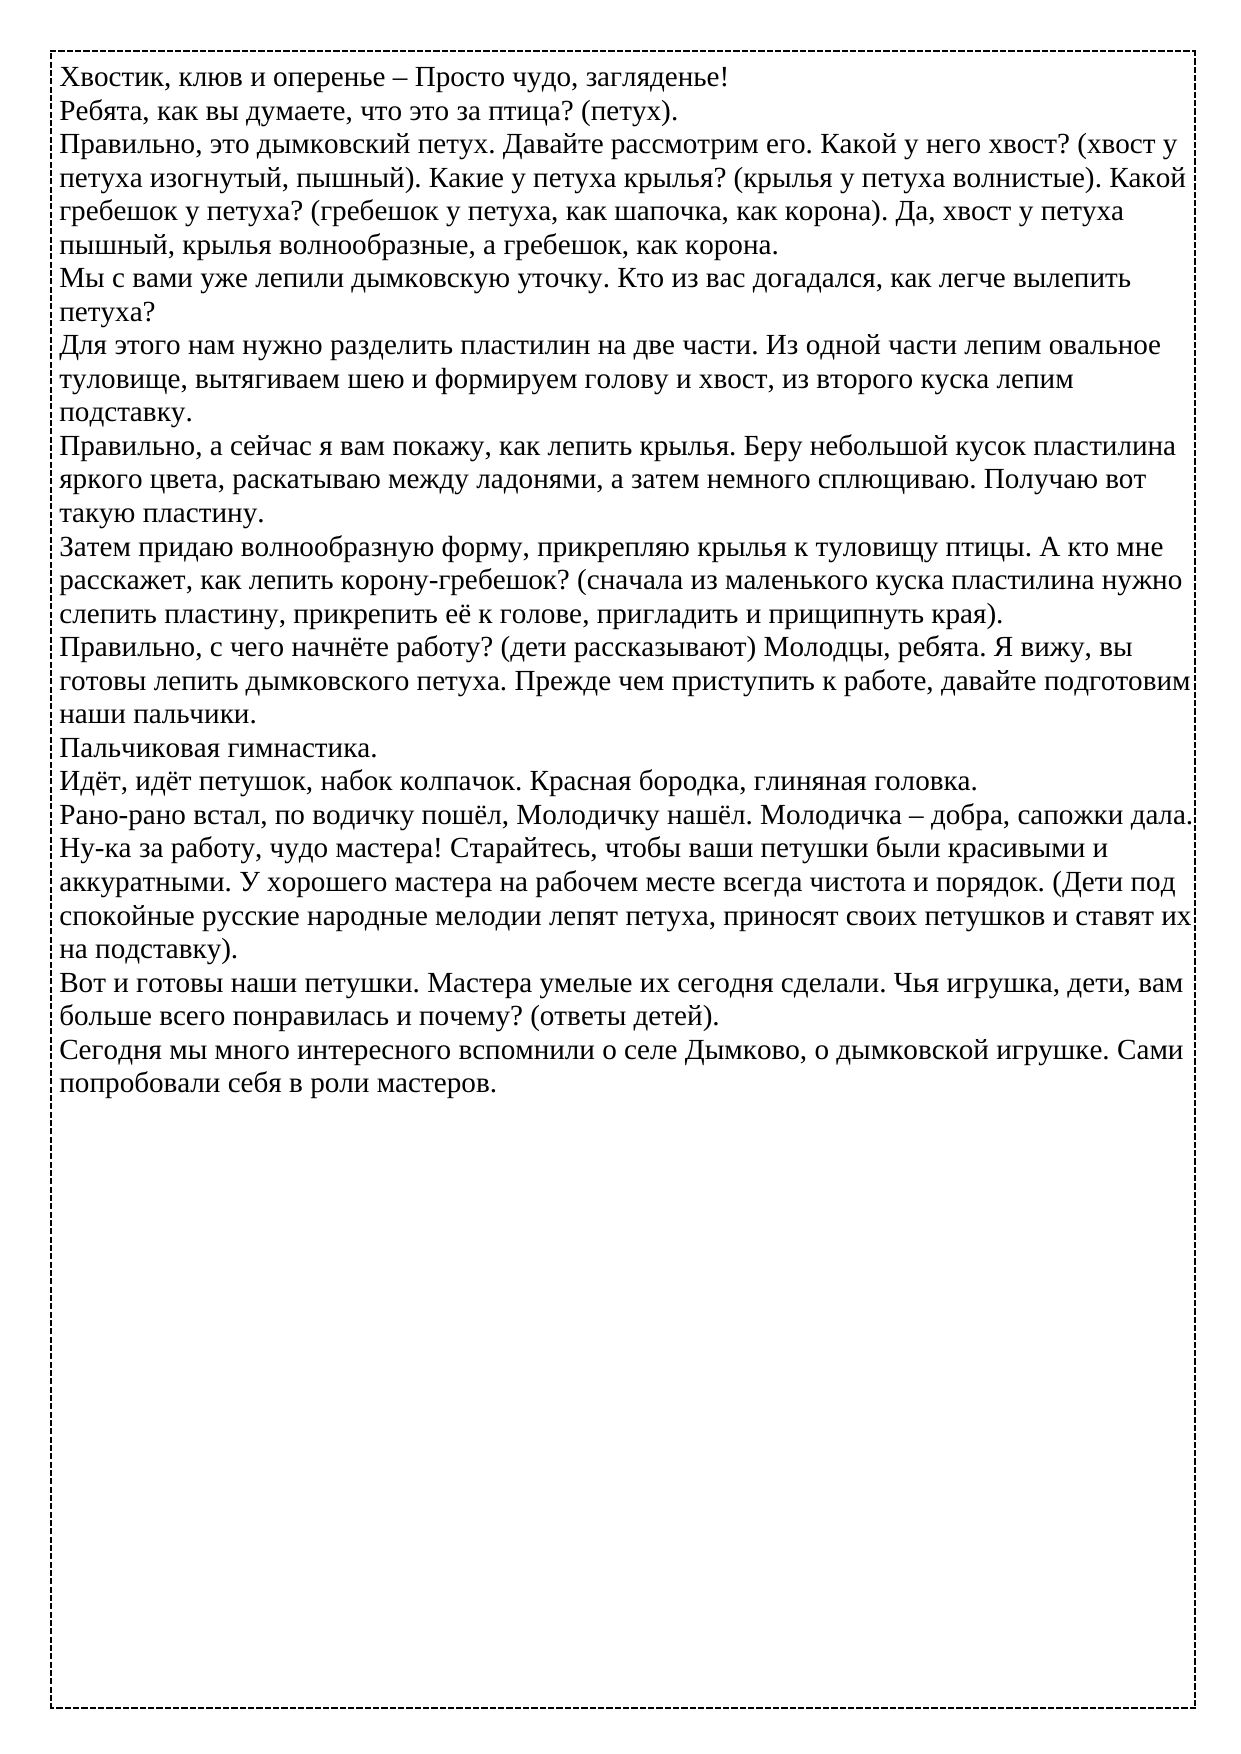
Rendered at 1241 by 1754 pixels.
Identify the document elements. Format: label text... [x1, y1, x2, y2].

text Для этого нам нужно разделить пластилин на две части. Из одной части лепим овальное туловище, вытягиваем шею и формируем голову и хвост, из второго куска лепим подставку. [59, 327, 1196, 428]
text Рано-рано встал, по водичку пошёл, Молодичку нашёл. Молодичка – добра, сапожки дала. [59, 797, 1196, 831]
text Идёт, идёт петушок, набок колпачок. Красная бородка, глиняная головка. [59, 763, 1196, 797]
text Пальчиковая гимнастика. [59, 730, 1196, 763]
text Правильно, а сейчас я вам покажу, как лепить крылья. Беру небольшой кусок пластилина яркого цвета, раскатываю между ладонями, а затем немного сплющиваю. Получаю вот такую пластину. [59, 428, 1196, 529]
text Вот и готовы наши петушки. Мастера умелые их сегодня сделали. Чья игрушка, дети, вам больше всего понравилась и почему? (ответы детей). [59, 965, 1196, 1032]
text Хвостик, клюв и оперенье – Просто чудо, загляденье! [59, 59, 1196, 93]
text Затем придаю волнообразную форму, прикрепляю крылья к туловищу птицы. А кто мне расскажет, как лепить корону-гребешок? (сначала из маленького куска пластилина нужно слепить пластину, прикрепить её к голове, пригладить и прищипнуть края). [59, 529, 1196, 629]
text Мы с вами уже лепили дымковскую уточку. Кто из вас догадался, как легче вылепить петуха? [59, 260, 1196, 327]
text Сегодня мы много интересного вспомнили о селе Дымково, о дымковской игрушке. Сами попробовали себя в роли мастеров. [59, 1032, 1196, 1099]
text Ну-ка за работу, чудо мастера! Старайтесь, чтобы ваши петушки были красивыми и аккуратными. У хорошего мастера на рабочем месте всегда чистота и порядок. (Дети под спокойные русские народные мелодии лепят петуха, приносят своих петушков и ставят их на подставку). [59, 831, 1196, 965]
text Ребята, как вы думаете, что это за птица? (петух). [59, 93, 1196, 126]
text Правильно, с чего начнёте работу? (дети рассказывают) Молодцы, ребята. Я вижу, вы готовы лепить дымковского петуха. Прежде чем приступить к работе, давайте подготовим наши пальчики. [59, 629, 1196, 730]
text Правильно, это дымковский петух. Давайте рассмотрим его. Какой у него хвост? (хвост у петуха изогнутый, пышный). Какие у петуха крылья? (крылья у петуха волнистые). Какой гребешок у петуха? (гребешок у петуха, как шапочка, как корона). Да, хвост у петуха пышный, крылья волнообразные, а гребешок, как корона. [59, 126, 1196, 260]
